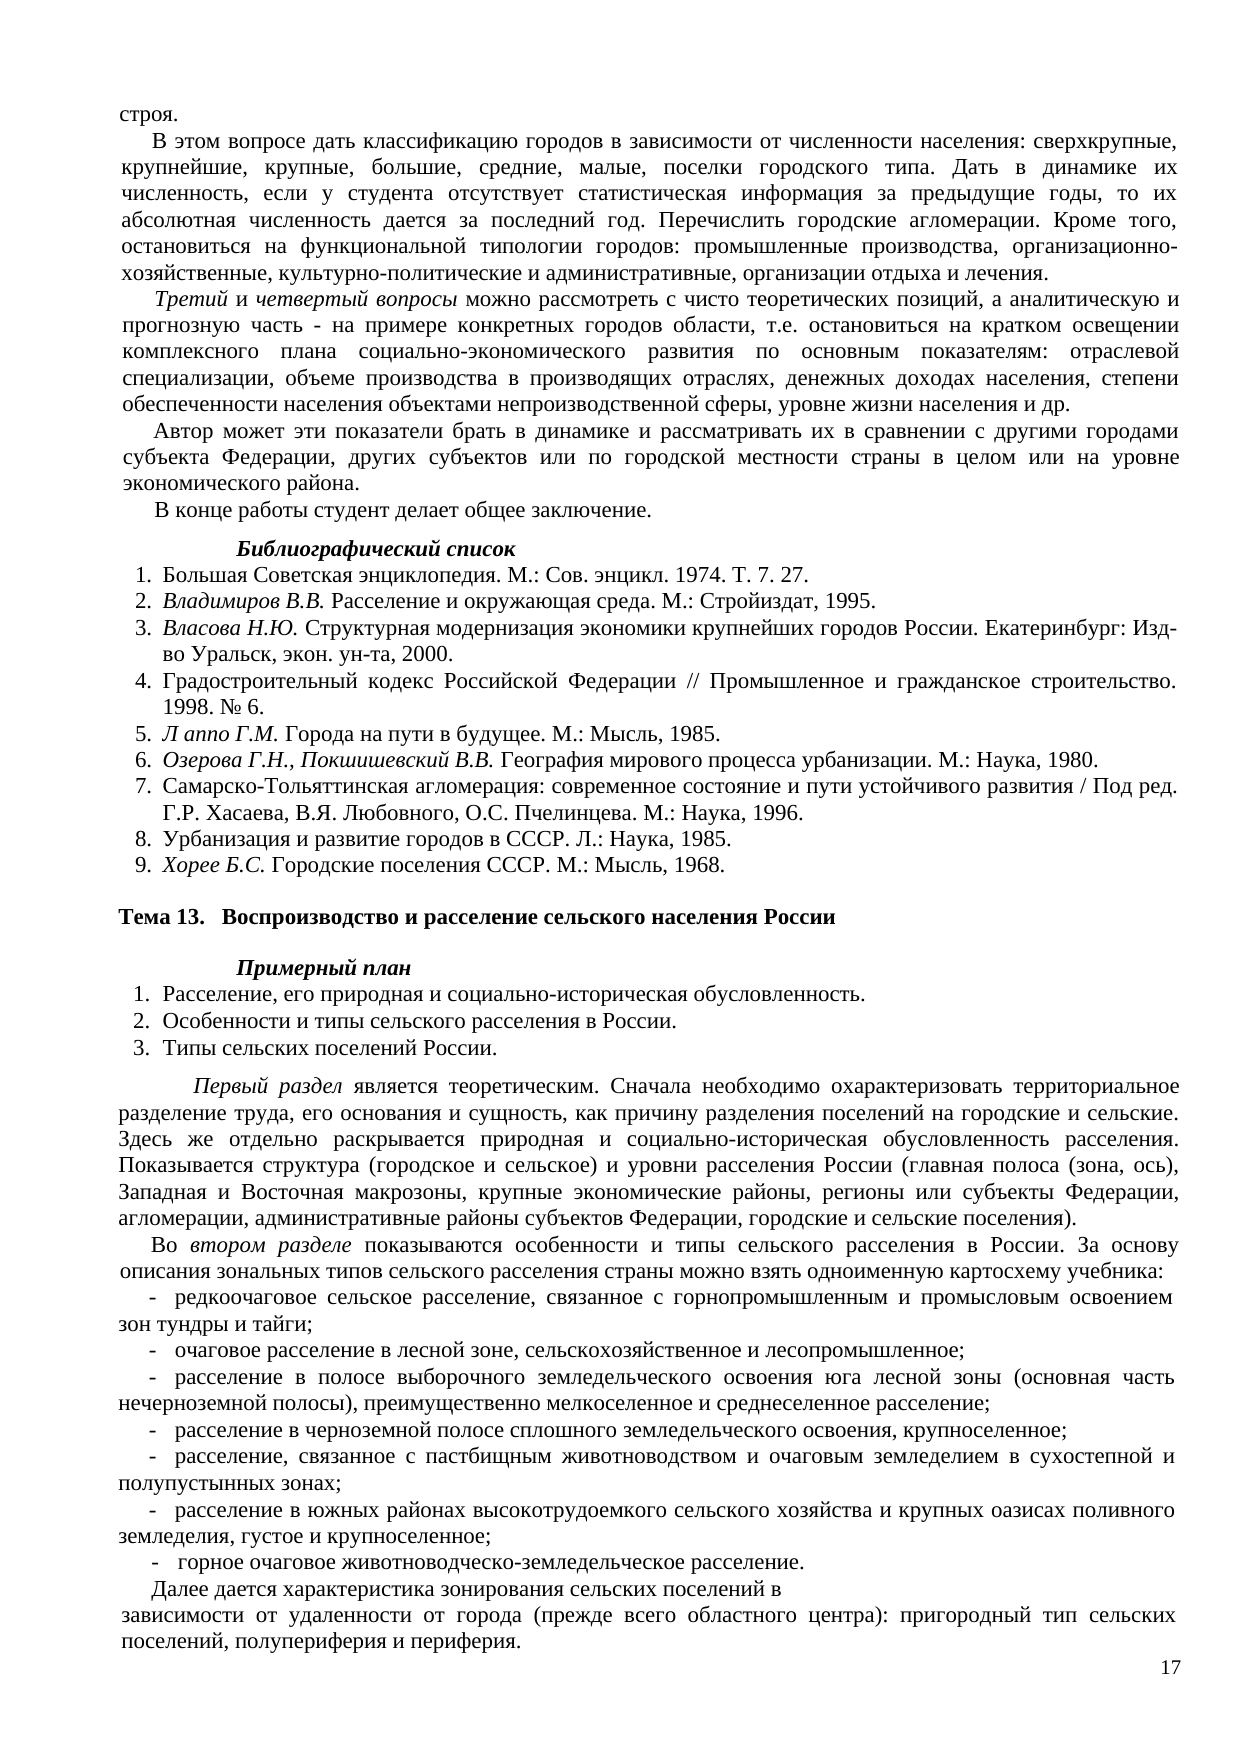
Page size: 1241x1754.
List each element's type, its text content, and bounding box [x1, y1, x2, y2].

text Автор может эти показатели брать в динамике и рассматривать их в сравнении с другими городами субъекта Федерации, других субъектов или по городской местности страны в целом или на уровне экономического района. [123, 417, 1181, 496]
list очаговое расселение в лесной зоне, сельскохозяйственное и лесопромышленное; [118, 1336, 1176, 1362]
text В конце работы студент делает общее заключение. [154, 496, 1181, 522]
list расселение, связанное с пастбищным животноводством и очаговым земледелием в сухостепной и полупустынных зонах; [118, 1442, 1177, 1495]
list Типы сельских поселений России. [133, 1034, 1181, 1060]
list Особенности и типы сельского расселения в России. [133, 1007, 1181, 1034]
text зависимости от удаленности от города (прежде всего областного центра): пригородный тип сельских поселений, полупериферия и периферия. [121, 1601, 1178, 1654]
text Во втором разделе показываются особенности и типы сельского расселения в России. За основу описания зональных типов сельского расселения страны можно взять одноименную картосхему учебника: [119, 1231, 1181, 1283]
text Тема 13. Воспроизводство и расселение сельского населения России [118, 903, 1181, 929]
list Л anno Г.М. Города на пути в будущее. М.: Мысль, 1985. [135, 719, 1181, 746]
text Примерный план [236, 954, 1181, 980]
text Далее дается характеристика зонирования сельских поселений в [151, 1575, 1181, 1601]
text Первый раздел является теоретическим. Сначала необходимо охарактеризовать территориальное разделение труда, его основания и сущность, как причину разделения поселений на городские и сельские. Здесь же отдельно раскрывается природная и социально-историческая обусловленность расселения. Показывается структура (городское и сельское) и уровни расселения России (главная полоса (зона, ось), Западная и Восточная макрозоны, крупные экономические районы, регионы или субъекты Федерации, агломерации, административные районы субъектов Федерации, городские и сельские поселения). [118, 1072, 1181, 1231]
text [119, 100, 1178, 127]
text В этом вопросе дать классификацию городов в зависимости от численности населения: сверхкрупные, крупнейшие, крупные, большие, средние, малые, поселки городского типа. Дать в динамике их численность, если у студента отсутствует статистическая информация за предыдущие годы, то их абсолютная численность дается за последний год. Перечислить городские агломерации. Кроме того, остановиться на функциональной типологии городов: промышленные производства, организационно-хозяйственные, культурно-политические и административные, организации отдыха и лечения. [121, 127, 1179, 285]
list расселение в полосе выборочного земледельческого освоения юга лесной зоны (основная часть нечерноземной полосы), преимущественно мелкоселенное и среднеселенное расселение; [118, 1363, 1176, 1416]
list Озерова Г.Н., Покшишевский В.В. География мирового процесса урбанизации. М.: Наука, 1980. [135, 746, 1180, 772]
text Библиографический список [236, 534, 1181, 561]
list Владимиров В.В. Расселение и окружающая среда. М.: Стройиздат, 1995. [135, 587, 1178, 614]
list Расселение, его природная и социально-историческая обусловленность. [133, 980, 1179, 1007]
list расселение в южных районах высокотрудоемкого сельского хозяйства и крупных оазисах поливного земледелия, густое и крупноселенное; [118, 1496, 1177, 1548]
list Большая Советская энциклопедия. М.: Сов. энцикл. 1974. Т. 7. 27. [135, 561, 1181, 587]
list Градостроительный кодекс Российской Федерации // Промышленное и гражданское строительство. 1998. № 6. [135, 667, 1179, 719]
list расселение в черноземной полосе сплошного земледельческого освоения, крупноселенное; [118, 1416, 1177, 1442]
text Третий и четвертый вопросы можно рассмотреть с чисто теоретических позиций, а аналитическую и прогнозную часть - на примере конкретных городов области, т.е. остановиться на кратком освещении комплексного плана социально-экономического развития по основным показателям: отраслевой специализации, объеме производства в производящих отраслях, денежных доходах населения, степени обеспеченности населения объектами непроизводственной сферы, уровне жизни населения и др. [122, 285, 1181, 417]
list Власова Н.Ю. Структурная модернизация экономики крупнейших городов России. Екатеринбург: Изд-во Уральск, экон. ун-та, 2000. [135, 614, 1178, 667]
list Самарско-Тольяттинская агломерация: современное состояние и пути устойчивого развития / Под ред. Г.Р. Хасаева, В.Я. Любовного, О.С. Пчелинцева. М.: Наука, 1996. [135, 772, 1179, 825]
list Урбанизация и развитие городов в СССР. Л.: Наука, 1985. [135, 825, 1181, 851]
text - горное очаговое животноводческо-земледельческое расселение. [151, 1548, 1181, 1575]
list Хорее Б.С. Городские поселения СССР. М.: Мысль, 1968. [135, 851, 1181, 878]
list редкоочаговое сельское расселение, связанное с горнопромышленным и промысловым освоением зон тундры и тайги; [118, 1283, 1175, 1336]
